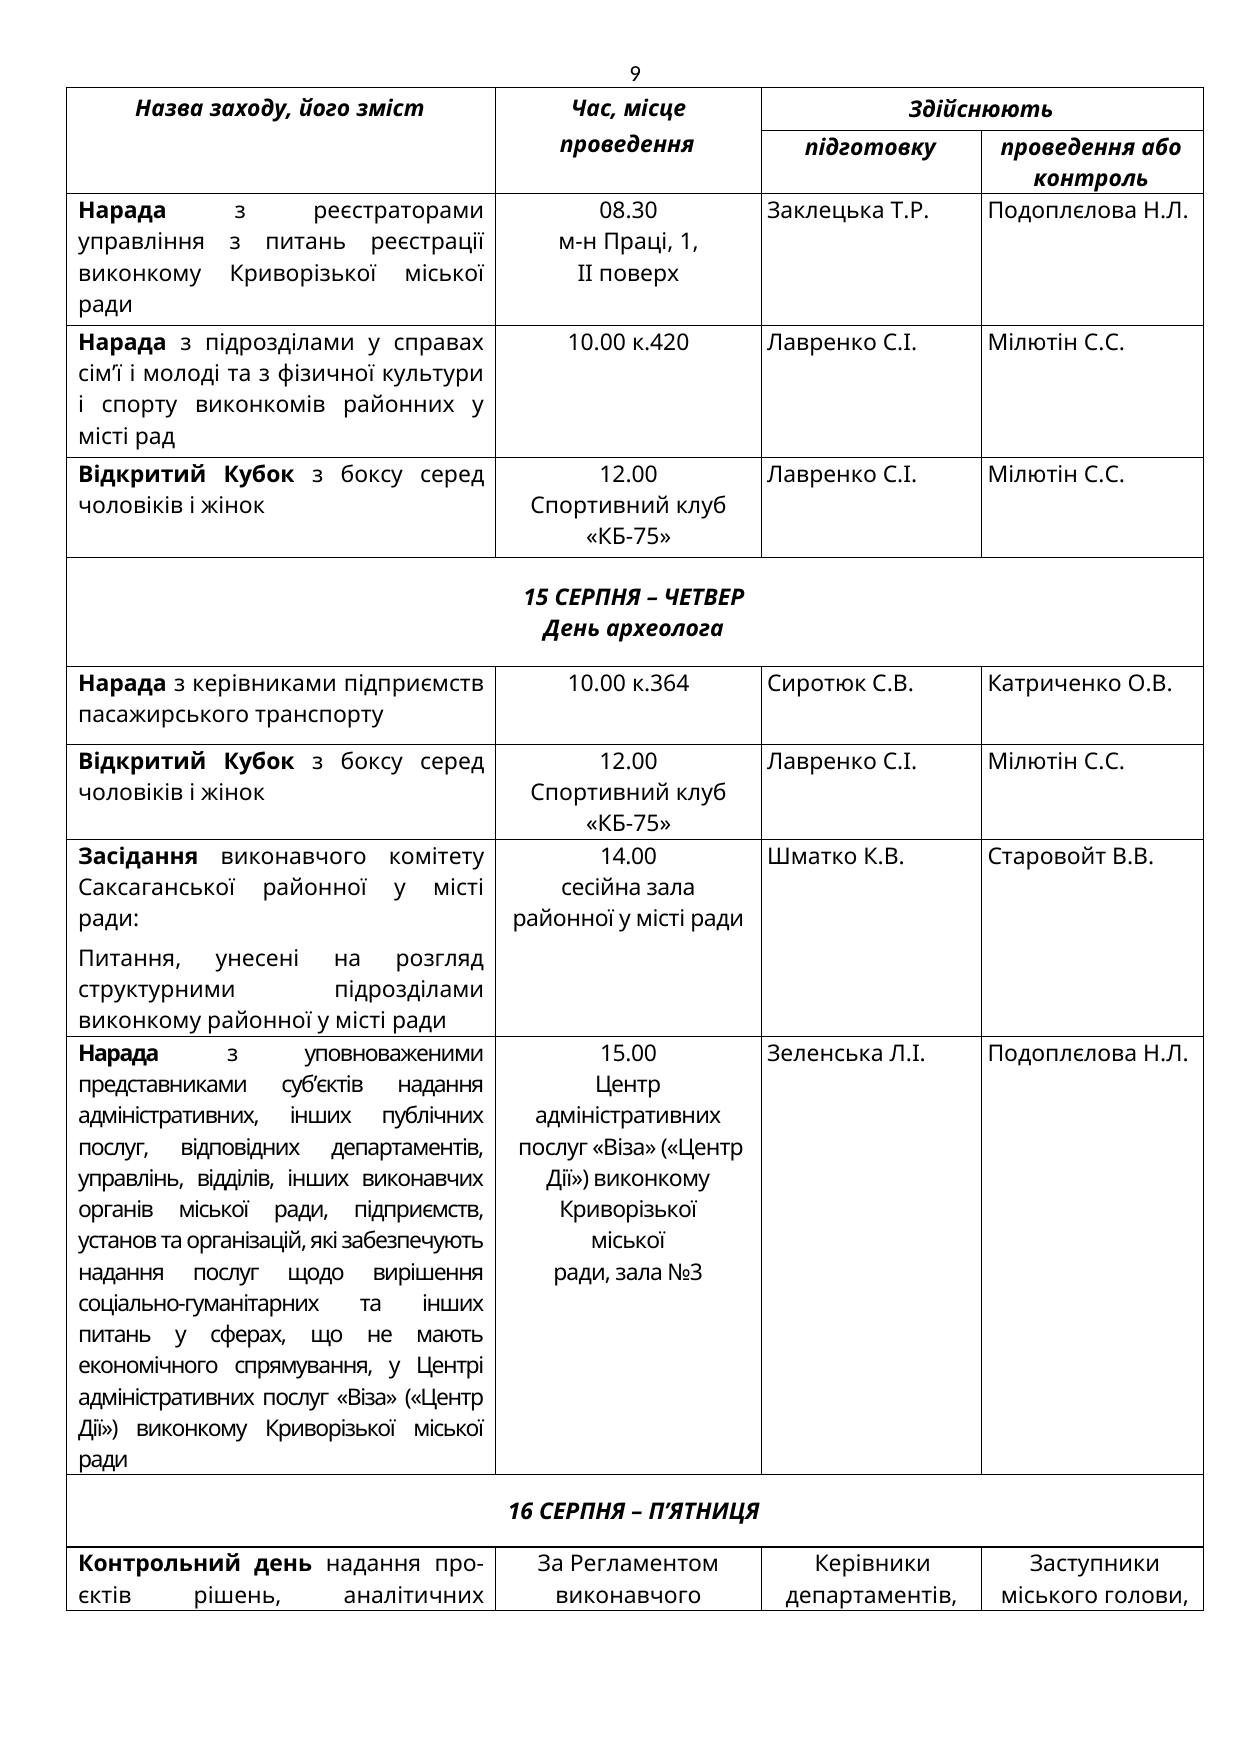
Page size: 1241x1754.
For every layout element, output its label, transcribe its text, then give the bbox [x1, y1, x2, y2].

table_cell 10.00 к.420 [496, 326, 761, 457]
table_cell Лавренко С.І. [762, 326, 981, 457]
table_cell Подоплєлова Н.Л. [982, 194, 1203, 325]
table_cell Мілютін С.С. [982, 745, 1203, 839]
table_cell підготовку [762, 131, 981, 193]
table_cell 16 СЕРПНЯ – П’ЯТНИЦЯ [67, 1475, 1203, 1546]
table_cell Нарада з реєстраторами управління з питань реєстрації виконкому Криворізької міської ради [67, 194, 495, 325]
table_cell Лавренко С.І. [762, 458, 981, 557]
table_cell 12.00 Спортивний клуб «КБ-75» [496, 458, 761, 557]
table_cell Відкритий Кубок з боксу серед чоловіків і жінок [67, 745, 495, 839]
table_cell Подоплєлова Н.Л. [982, 1037, 1203, 1474]
table_cell Нарада з уповноваженими представниками суб’єктів надання адміністративних, інших публічних послуг, відповідних департаментів, управлінь, відділів, інших виконавчих органів міської ради, підприємств, установ та організацій, які забезпечують надання послуг щодо вирішення соціально-гуманітарних та інших питань у сферах, що не мають економічного спрямування, у Центрі адміністративних послуг «Віза» («Центр Дії») виконкому Криворізької міської ради [67, 1037, 495, 1474]
table_header Назва заходу, його зміст [67, 88, 495, 193]
table_cell Зеленська Л.І. [762, 1037, 981, 1474]
table_cell 15.00 Центр адміністративних послуг «Віза» («Центр Дії») виконкому Криворізької міської ради, зала №3 [496, 1037, 761, 1474]
table_cell Катриченко О.В. [982, 667, 1203, 744]
table_cell Старовойт В.В. [982, 840, 1203, 1036]
table_cell Мілютін С.С. [982, 326, 1203, 457]
table_cell 14.00 сесійна зала районної у місті ради [496, 840, 761, 1036]
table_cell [982, 1548, 1203, 1610]
table_cell Нарада з підрозділами у справах сім’ї і молоді та з фізичної культури і спорту виконкомів районних у місті рад [67, 326, 495, 457]
table_cell Відкритий Кубок з боксу серед чоловіків і жінок [67, 458, 495, 557]
table_cell Заклецька Т.Р. [762, 194, 981, 325]
table_cell Мілютін С.С. [982, 458, 1203, 557]
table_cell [762, 1548, 981, 1610]
table_cell 10.00 к.364 [496, 667, 761, 744]
table_header Час, місце проведення [496, 88, 761, 193]
table_cell Нарада з керівниками підприємств пасажирського транспорту [67, 667, 495, 744]
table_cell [67, 1548, 495, 1610]
table_header Здійснюють [762, 88, 1203, 129]
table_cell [496, 1548, 761, 1610]
table_cell 15 СЕРПНЯ – ЧЕТВЕР День археолога [67, 558, 1203, 666]
table_cell Сиротюк С.В. [762, 667, 981, 744]
table_cell проведення або контроль [982, 131, 1203, 193]
table_cell 12.00 Спортивний клуб «КБ-75» [496, 745, 761, 839]
table_cell Шматко К.В. [762, 840, 981, 1036]
table_cell Лавренко С.І. [762, 745, 981, 839]
table_cell Засідання виконавчого комітету Саксаганської районної у місті ради: Питання, унесені на розгляд структурними підрозділами виконкому районної у місті ради [67, 840, 495, 1036]
table_cell 08.30 м-н Праці, 1, ІІ поверх [496, 194, 761, 325]
